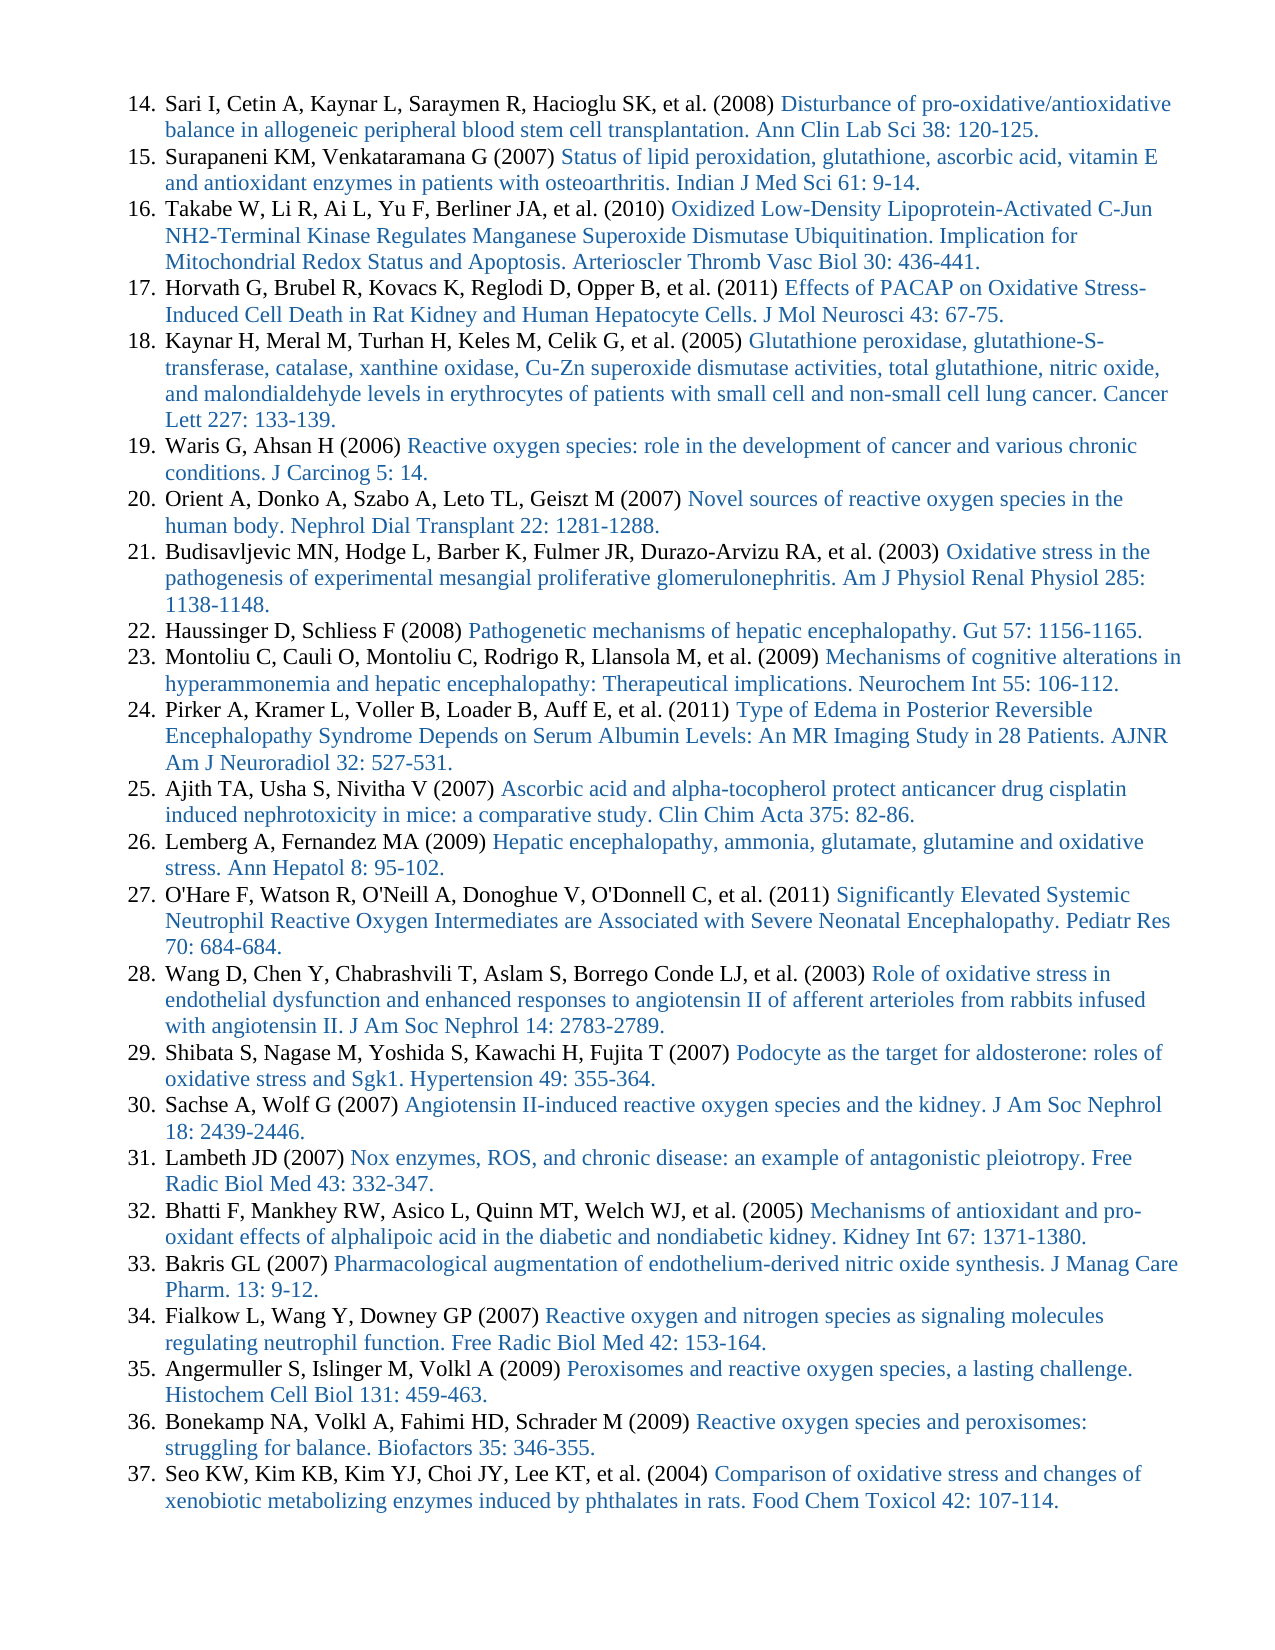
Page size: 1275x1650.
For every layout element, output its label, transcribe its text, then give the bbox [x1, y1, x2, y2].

list Pirker A, Kramer L, Voller B, Loader B, Auff E, et al. (2011) Type of Edema in Posterior Reversible Encephalopathy Syndrome Depends on Serum Albumin Levels: An MR Imaging Study in 28 Patients. AJNR Am J Neuroradiol 32: 527-531. [127, 696, 1185, 775]
list Kaynar H, Meral M, Turhan H, Keles M, Celik G, et al. (2005) Glutathione peroxidase, glutathione-S-transferase, catalase, xanthine oxidase, Cu-Zn superoxide dismutase activities, total glutathione, nitric oxide, and malondialdehyde levels in erythrocytes of patients with small cell and non-small cell lung cancer. Cancer Lett 227: 133-139. [127, 327, 1185, 433]
list O'Hare F, Watson R, O'Neill A, Donoghue V, O'Donnell C, et al. (2011) Significantly Elevated Systemic Neutrophil Reactive Oxygen Intermediates are Associated with Severe Neonatal Encephalopathy. Pediatr Res 70: 684-684. [127, 881, 1185, 960]
list Ajith TA, Usha S, Nivitha V (2007) Ascorbic acid and alpha-tocopherol protect anticancer drug cisplatin induced nephrotoxicity in mice: a comparative study. Clin Chim Acta 375: 82-86. [127, 775, 1185, 828]
list Bakris GL (2007) Pharmacological augmentation of endothelium-derived nitric oxide synthesis. J Manag Care Pharm. 13: 9-12. [127, 1249, 1185, 1302]
list Sachse A, Wolf G (2007) Angiotensin II-induced reactive oxygen species and the kidney. J Am Soc Nephrol 18: 2439-2446. [127, 1091, 1185, 1144]
list Bonekamp NA, Volkl A, Fahimi HD, Schrader M (2009) Reactive oxygen species and peroxisomes: struggling for balance. Biofactors 35: 346-355. [127, 1408, 1185, 1460]
list Surapaneni KM, Venkataramana G (2007) Status of lipid peroxidation, glutathione, ascorbic acid, vitamin E and antioxidant enzymes in patients with osteoarthritis. Indian J Med Sci 61: 9-14. [127, 143, 1185, 195]
list Lemberg A, Fernandez MA (2009) Hepatic encephalopathy, ammonia, glutamate, glutamine and oxidative stress. Ann Hepatol 8: 95-102. [127, 828, 1185, 881]
list Waris G, Ahsan H (2006) Reactive oxygen species: role in the development of cancer and various chronic conditions. J Carcinog 5: 14. [127, 433, 1185, 485]
list Horvath G, Brubel R, Kovacs K, Reglodi D, Opper B, et al. (2011) Effects of PACAP on Oxidative Stress-Induced Cell Death in Rat Kidney and Human Hepatocyte Cells. J Mol Neurosci 43: 67-75. [127, 274, 1185, 327]
list Montoliu C, Cauli O, Montoliu C, Rodrigo R, Llansola M, et al. (2009) Mechanisms of cognitive alterations in hyperammonemia and hepatic encephalopathy: Therapeutical implications. Neurochem Int 55: 106-112. [127, 643, 1185, 696]
list Wang D, Chen Y, Chabrashvili T, Aslam S, Borrego Conde LJ, et al. (2003) Role of oxidative stress in endothelial dysfunction and enhanced responses to angiotensin II of afferent arterioles from rabbits infused with angiotensin II. J Am Soc Nephrol 14: 2783-2789. [127, 960, 1185, 1039]
list Fialkow L, Wang Y, Downey GP (2007) Reactive oxygen and nitrogen species as signaling molecules regulating neutrophil function. Free Radic Biol Med 42: 153-164. [127, 1302, 1185, 1355]
list Lambeth JD (2007) Nox enzymes, ROS, and chronic disease: an example of antagonistic pleiotropy. Free Radic Biol Med 43: 332-347. [127, 1144, 1185, 1197]
list Budisavljevic MN, Hodge L, Barber K, Fulmer JR, Durazo-Arvizu RA, et al. (2003) Oxidative stress in the pathogenesis of experimental mesangial proliferative glomerulonephritis. Am J Physiol Renal Physiol 285: 1138-1148. [127, 538, 1185, 617]
list Shibata S, Nagase M, Yoshida S, Kawachi H, Fujita T (2007) Podocyte as the target for aldosterone: roles of oxidative stress and Sgk1. Hypertension 49: 355-364. [127, 1039, 1185, 1091]
list Sari I, Cetin A, Kaynar L, Saraymen R, Hacioglu SK, et al. (2008) Disturbance of pro-oxidative/antioxidative balance in allogeneic peripheral blood stem cell transplantation. Ann Clin Lab Sci 38: 120-125. [127, 90, 1185, 143]
list Bhatti F, Mankhey RW, Asico L, Quinn MT, Welch WJ, et al. (2005) Mechanisms of antioxidant and pro-oxidant effects of alphalipoic acid in the diabetic and nondiabetic kidney. Kidney Int 67: 1371-1380. [127, 1197, 1185, 1249]
list Seo KW, Kim KB, Kim YJ, Choi JY, Lee KT, et al. (2004) Comparison of oxidative stress and changes of xenobiotic metabolizing enzymes induced by phthalates in rats. Food Chem Toxicol 42: 107-114. [127, 1460, 1185, 1513]
list Haussinger D, Schliess F (2008) Pathogenetic mechanisms of hepatic encephalopathy. Gut 57: 1156-1165. [127, 617, 1185, 643]
list Angermuller S, Islinger M, Volkl A (2009) Peroxisomes and reactive oxygen species, a lasting challenge. Histochem Cell Biol 131: 459-463. [127, 1355, 1185, 1408]
list Orient A, Donko A, Szabo A, Leto TL, Geiszt M (2007) Novel sources of reactive oxygen species in the human body. Nephrol Dial Transplant 22: 1281-1288. [127, 485, 1185, 538]
list Takabe W, Li R, Ai L, Yu F, Berliner JA, et al. (2010) Oxidized Low-Density Lipoprotein-Activated C-Jun NH2-Terminal Kinase Regulates Manganese Superoxide Dismutase Ubiquitination. Implication for Mitochondrial Redox Status and Apoptosis. Arterioscler Thromb Vasc Biol 30: 436-441. [127, 195, 1185, 274]
